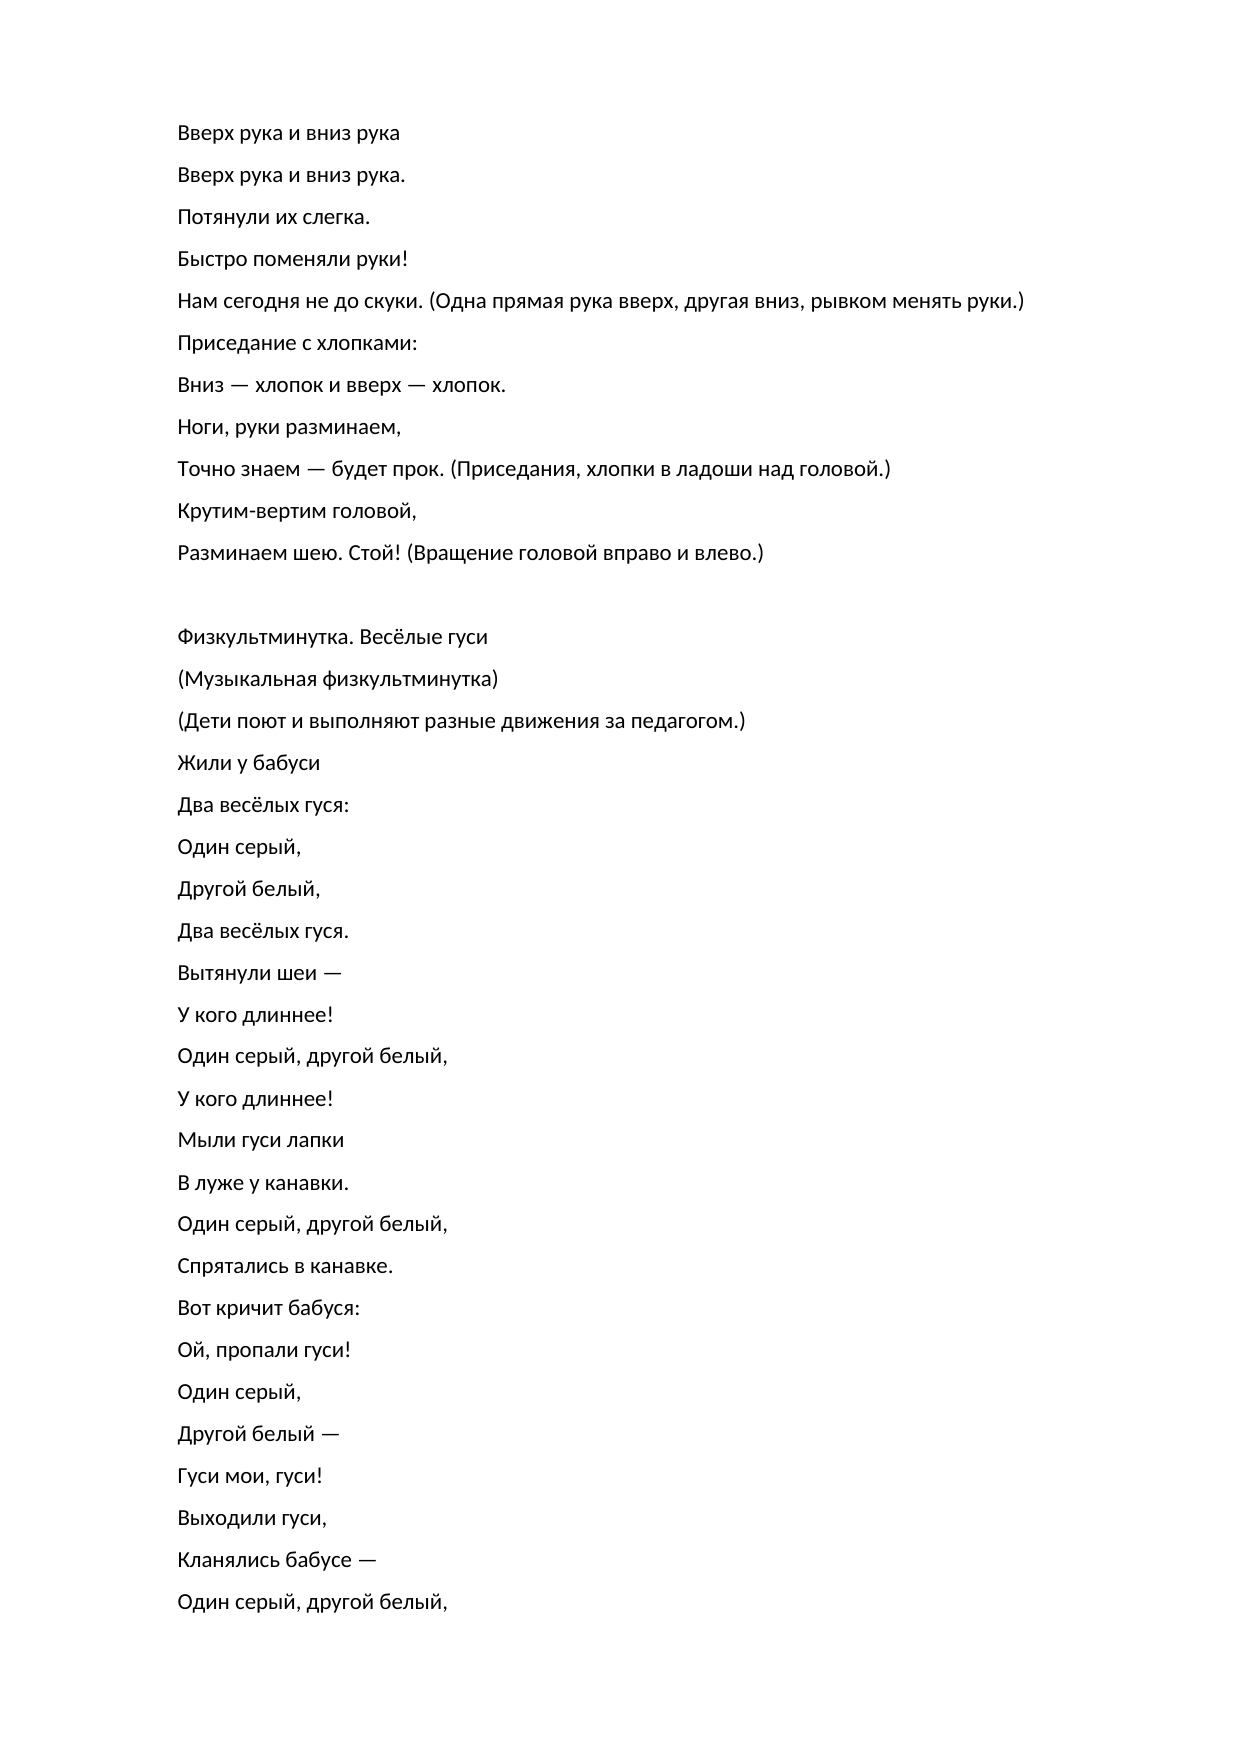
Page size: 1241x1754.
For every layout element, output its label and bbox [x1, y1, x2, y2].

text [177, 118, 1152, 1615]
